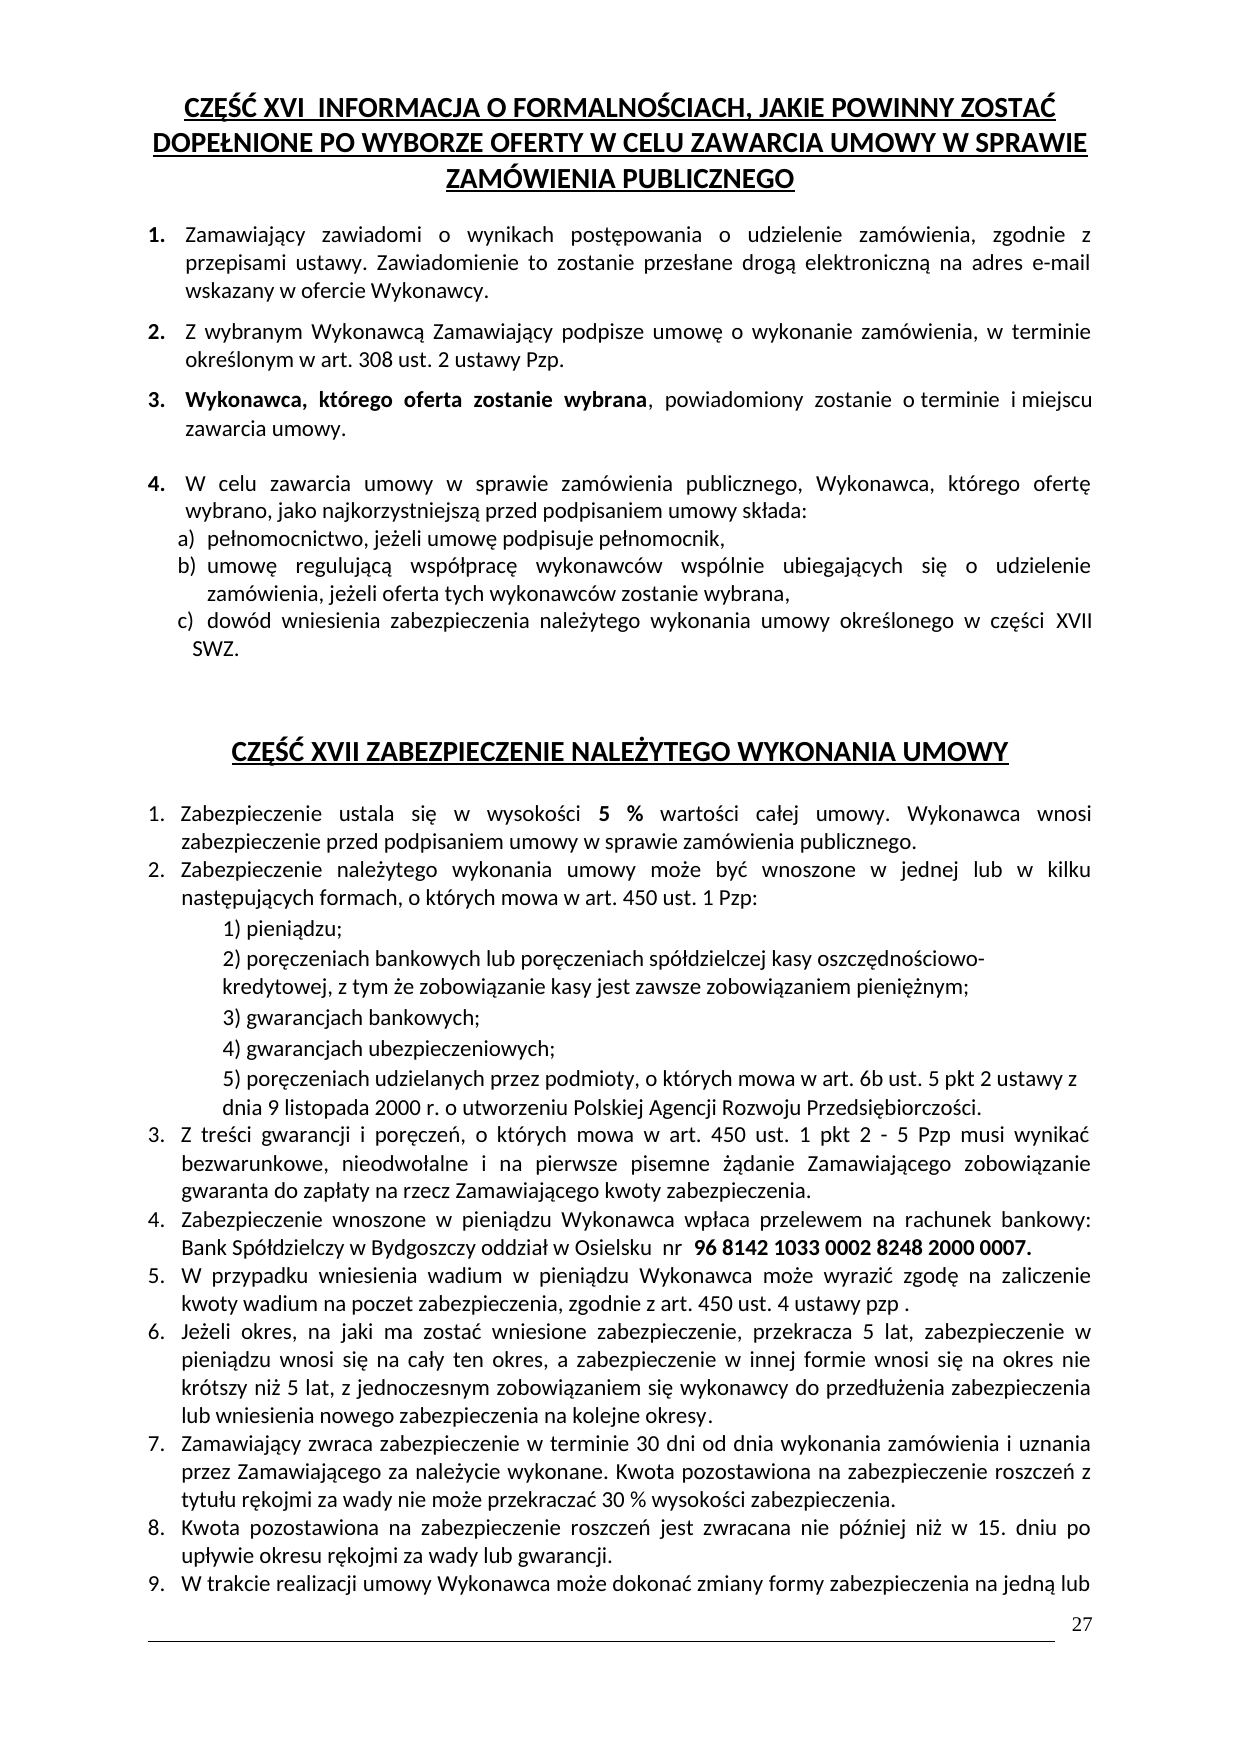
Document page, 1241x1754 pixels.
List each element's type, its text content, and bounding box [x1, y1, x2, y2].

subtitle CZĘŚĆ XVI INFORMACJA O FORMALNOŚCIACH, JAKIE POWINNY ZOSTAĆ DOPEŁNIONE PO WYBORZE OFERTY W CELU ZAWARCIA UMOWY W SPRAWIE ZAMÓWIENIA PUBLICZNEGO [148, 89, 1092, 196]
text CZĘŚĆ XVII ZABEZPIECZENIE NALEŻYTEGO WYKONANIA UMOWY [148, 733, 1092, 768]
list Jeżeli okres, na jaki ma zostać wniesione zabezpieczenie, przekracza 5 lat, zabezpieczenie w pieniądzu wnosi się na cały ten okres, a zabezpieczenie w innej formie wnosi się na okres nie krótszy niż 5 lat, z jednoczesnym zobowiązaniem się wykonawcy do przedłużenia zabezpieczenia lub wniesienia nowego zabezpieczenia na kolejne okresy. [148, 1317, 1092, 1429]
list dowód wniesienia zabezpieczenia należytego wykonania umowy określonego w części XVII SWZ. [177, 607, 1092, 661]
list Wykonawca, którego oferta zostanie wybrana, powiadomiony zostanie o terminie i miejscu zawarcia umowy. [148, 386, 1092, 442]
list Zabezpieczenie należytego wykonania umowy może być wnoszone w jednej lub w kilku następujących formach, o których mowa w art. 450 ust. 1 Pzp: [148, 855, 1092, 911]
list umowę regulującą współpracę wykonawców wspólnie ubiegających się o udzielenie zamówienia, jeżeli oferta tych wykonawców zostanie wybrana, [177, 552, 1092, 607]
text 3) gwarancjach bankowych; [222, 1003, 1092, 1031]
text 5) poręczeniach udzielanych przez podmioty, o których mowa w art. 6b ust. 5 pkt 2 ustawy z dnia 9 listopada 2000 r. o utworzeniu Polskiej Agencji Rozwoju Przedsiębiorczości. [222, 1064, 1092, 1121]
list Zabezpieczenie wnoszone w pieniądzu Wykonawca wpłaca przelewem na rachunek bankowy: Bank Spółdzielczy w Bydgoszczy oddział w Osielsku nr 96 8142 1033 0002 8248 2000 0007. [148, 1205, 1092, 1261]
list W celu zawarcia umowy w sprawie zamówienia publicznego, Wykonawca, którego ofertę wybrano, jako najkorzystniejszą przed podpisaniem umowy składa: [148, 470, 1092, 524]
list Z treści gwarancji i poręczeń, o których mowa w art. 450 ust. 1 pkt 2 - 5 Pzp musi wynikać bezwarunkowe, nieodwołalne i na pierwsze pisemne żądanie Zamawiającego zobowiązanie gwaranta do zapłaty na rzecz Zamawiającego kwoty zabezpieczenia. [148, 1121, 1092, 1205]
list W przypadku wniesienia wadium w pieniądzu Wykonawca może wyrazić zgodę na zaliczenie kwoty wadium na poczet zabezpieczenia, zgodnie z art. 450 ust. 4 ustawy pzp . [148, 1261, 1092, 1317]
list Zabezpieczenie ustala się w wysokości 5 % wartości całej umowy. Wykonawca wnosi zabezpieczenie przed podpisaniem umowy w sprawie zamówienia publicznego. [148, 799, 1092, 855]
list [148, 1569, 1092, 1597]
list pełnomocnictwo, jeżeli umowę podpisuje pełnomocnik, [148, 524, 1092, 552]
text 1) pieniądzu; [222, 914, 1092, 942]
text 2) poręczeniach bankowych lub poręczeniach spółdzielczej kasy oszczędnościowo-kredytowej, z tym że zobowiązanie kasy jest zawsze zobowiązaniem pieniężnym; [222, 944, 1092, 1000]
list Zamawiający zawiadomi o wynikach postępowania o udzielenie zamówienia, zgodnie z przepisami ustawy. Zawiadomienie to zostanie przesłane drogą elektroniczną na adres e-mail wskazany w ofercie Wykonawcy. [148, 221, 1092, 304]
list Kwota pozostawiona na zabezpieczenie roszczeń jest zwracana nie później niż w 15. dniu po upływie okresu rękojmi za wady lub gwarancji. [148, 1513, 1092, 1569]
list Z wybranym Wykonawcą Zamawiający podpisze umowę o wykonanie zamówienia, w terminie określonym w art. 308 ust. 2 ustawy Pzp. [148, 317, 1092, 373]
text 4) gwarancjach ubezpieczeniowych; [222, 1034, 1092, 1062]
list Zamawiający zwraca zabezpieczenie w terminie 30 dni od dnia wykonania zamówienia i uznania przez Zamawiającego za należycie wykonane. Kwota pozostawiona na zabezpieczenie roszczeń z tytułu rękojmi za wady nie może przekraczać 30 % wysokości zabezpieczenia. [148, 1429, 1092, 1513]
